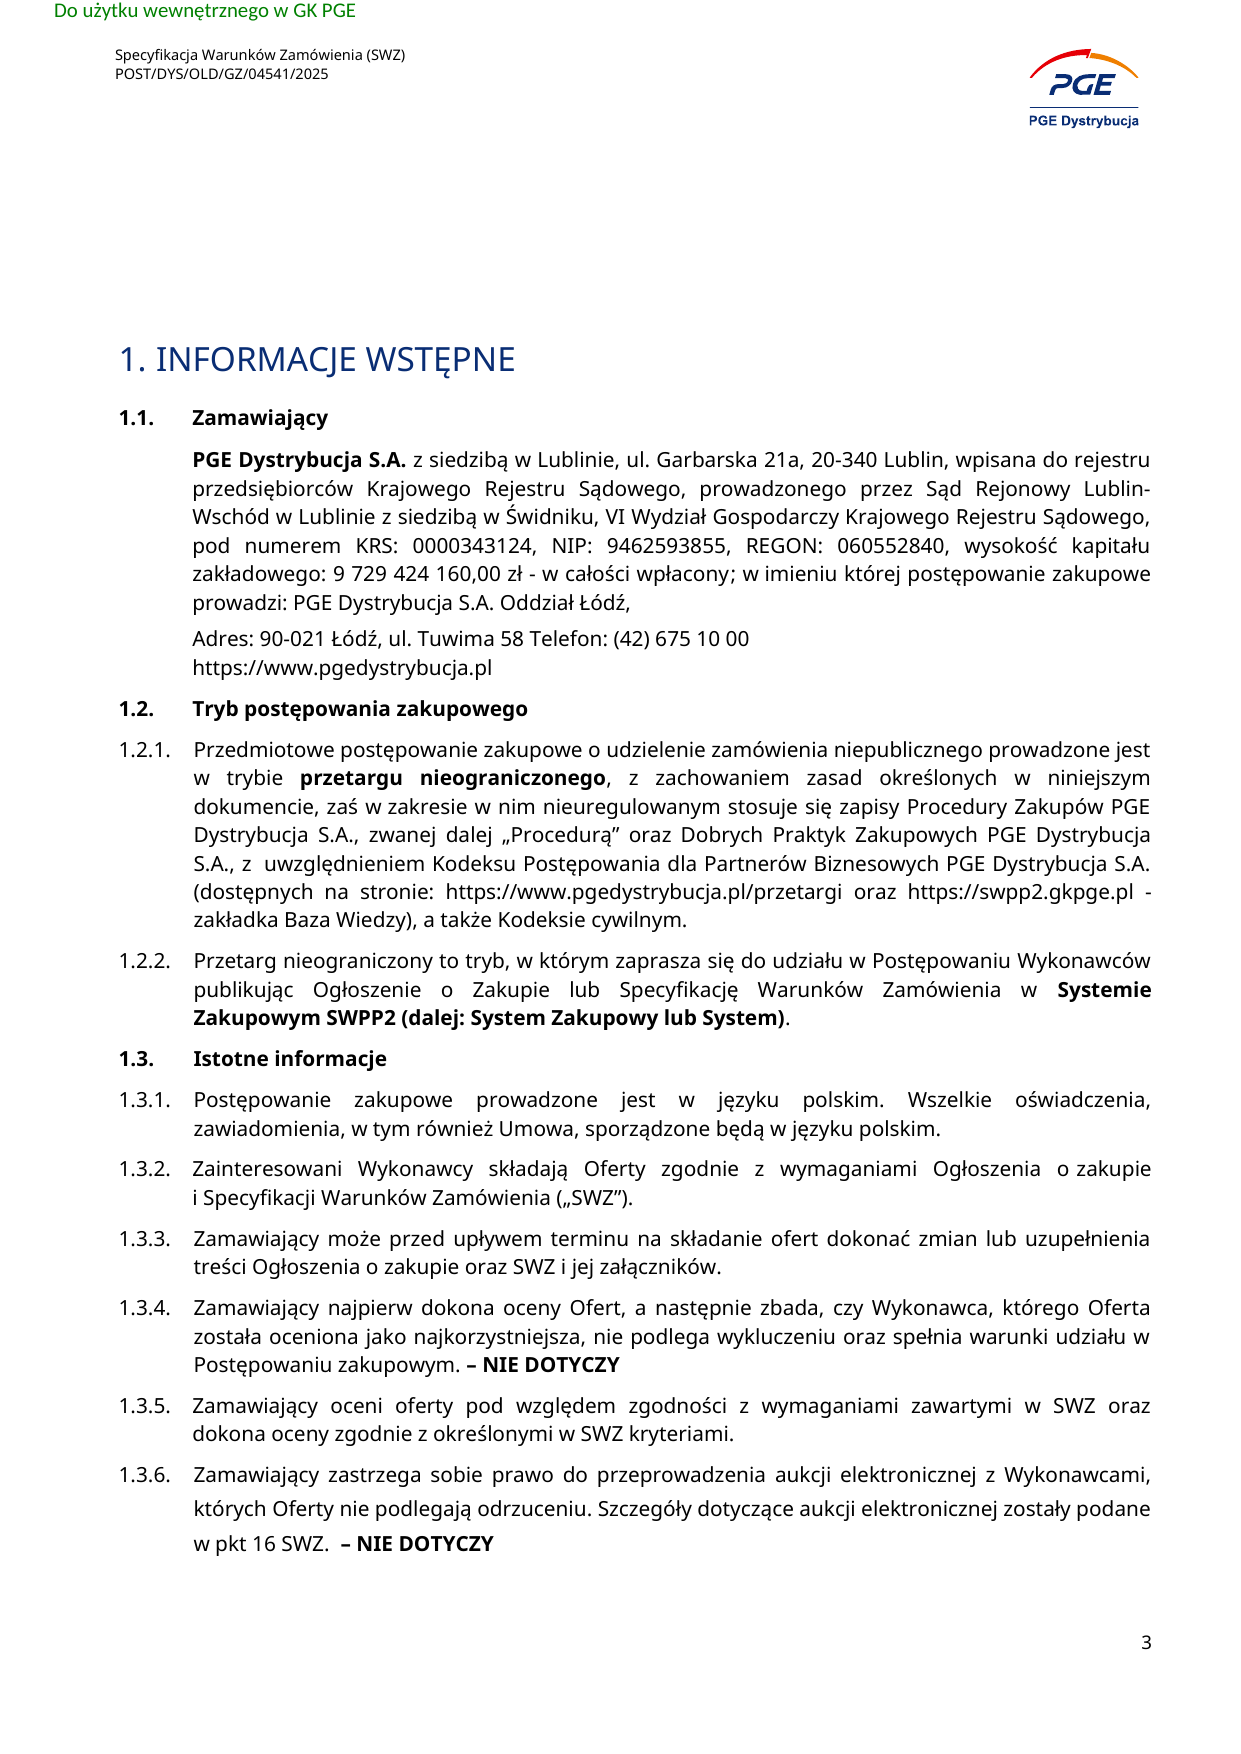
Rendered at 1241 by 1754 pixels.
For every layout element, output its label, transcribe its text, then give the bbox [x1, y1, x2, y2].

list Zamawiający zastrzega sobie prawo do przeprowadzenia aukcji elektronicznej z Wykonawcami, których Oferty nie podlegają odrzuceniu. Szczegóły dotyczące aukcji elektronicznej zostały podane w pkt 16 SWZ. – NIE DOTYCZY [118, 1461, 1152, 1557]
list Przedmiotowe postępowanie zakupowe o udzielenie zamówienia niepublicznego prowadzone jest w trybie przetargu nieograniczonego, z zachowaniem zasad określonych w niniejszym dokumencie, zaś w zakresie w nim nieuregulowanym stosuje się zapisy Procedury Zakupów PGE Dystrybucja S.A., zwanej dalej „Procedurą” oraz Dobrych Praktyk Zakupowych PGE Dystrybucja S.A., z uwzględnieniem Kodeksu Postępowania dla Partnerów Biznesowych PGE Dystrybucja S.A. (dostępnych na stronie: https://www.pgedystrybucja.pl/przetargi oraz https://swpp2.gkpge.pl - zakładka Baza Wiedzy), a także Kodeksie cywilnym. [118, 735, 1152, 934]
list Postępowanie zakupowe prowadzone jest w języku polskim. Wszelkie oświadczenia, zawiadomienia, w tym również Umowa, sporządzone będą w języku polskim. [118, 1085, 1152, 1142]
text https://www.pgedystrybucja.pl [192, 653, 1152, 681]
subtitle INFORMACJE WSTĘPNE [118, 336, 1152, 381]
text Adres: 90-021 Łódź, ul. Tuwima 58 Telefon: (42) 675 10 00 [192, 624, 1152, 653]
list Zamawiający oceni oferty pod względem zgodności z wymaganiami zawartymi w SWZ oraz dokona oceny zgodnie z określonymi w SWZ kryteriami. [118, 1391, 1152, 1448]
list Tryb postępowania zakupowego [118, 694, 1152, 722]
text PGE Dystrybucja S.A. z siedzibą w Lublinie, ul. Garbarska 21a, 20-340 Lublin, wpisana do rejestru przedsiębiorców Krajowego Rejestru Sądowego, prowadzonego przez Sąd Rejonowy Lublin-Wschód w Lublinie z siedzibą w Świdniku, VI Wydział Gospodarczy Krajowego Rejestru Sądowego, pod numerem KRS: 0000343124, NIP: 9462593855, REGON: 060552840, wysokość kapitału zakładowego: 9 729 424 160,00 zł - w całości wpłacony; w imieniu której postępowanie zakupowe prowadzi: PGE Dystrybucja S.A. Oddział Łódź, [192, 446, 1152, 616]
list Istotne informacje [118, 1044, 1152, 1073]
list Zamawiający [118, 403, 1152, 431]
list Zainteresowani Wykonawcy składają Oferty zgodnie z wymaganiami Ogłoszenia o zakupie i Specyfikacji Warunków Zamówienia („SWZ”). [118, 1154, 1152, 1211]
list Przetarg nieograniczony to tryb, w którym zaprasza się do udziału w Postępowaniu Wykonawców publikując Ogłoszenie o Zakupie lub Specyfikację Warunków Zamówienia w Systemie Zakupowym SWPP2 (dalej: System Zakupowy lub System). [118, 946, 1152, 1032]
list Zamawiający może przed upływem terminu na składanie ofert dokonać zmian lub uzupełnienia treści Ogłoszenia o zakupie oraz SWZ i jej załączników. [118, 1224, 1152, 1281]
list Zamawiający najpierw dokona oceny Ofert, a następnie zbada, czy Wykonawca, którego Oferta została oceniona jako najkorzystniejsza, nie podlega wykluczeniu oraz spełnia warunki udziału w Postępowaniu zakupowym. – NIE DOTYCZY [118, 1293, 1152, 1379]
